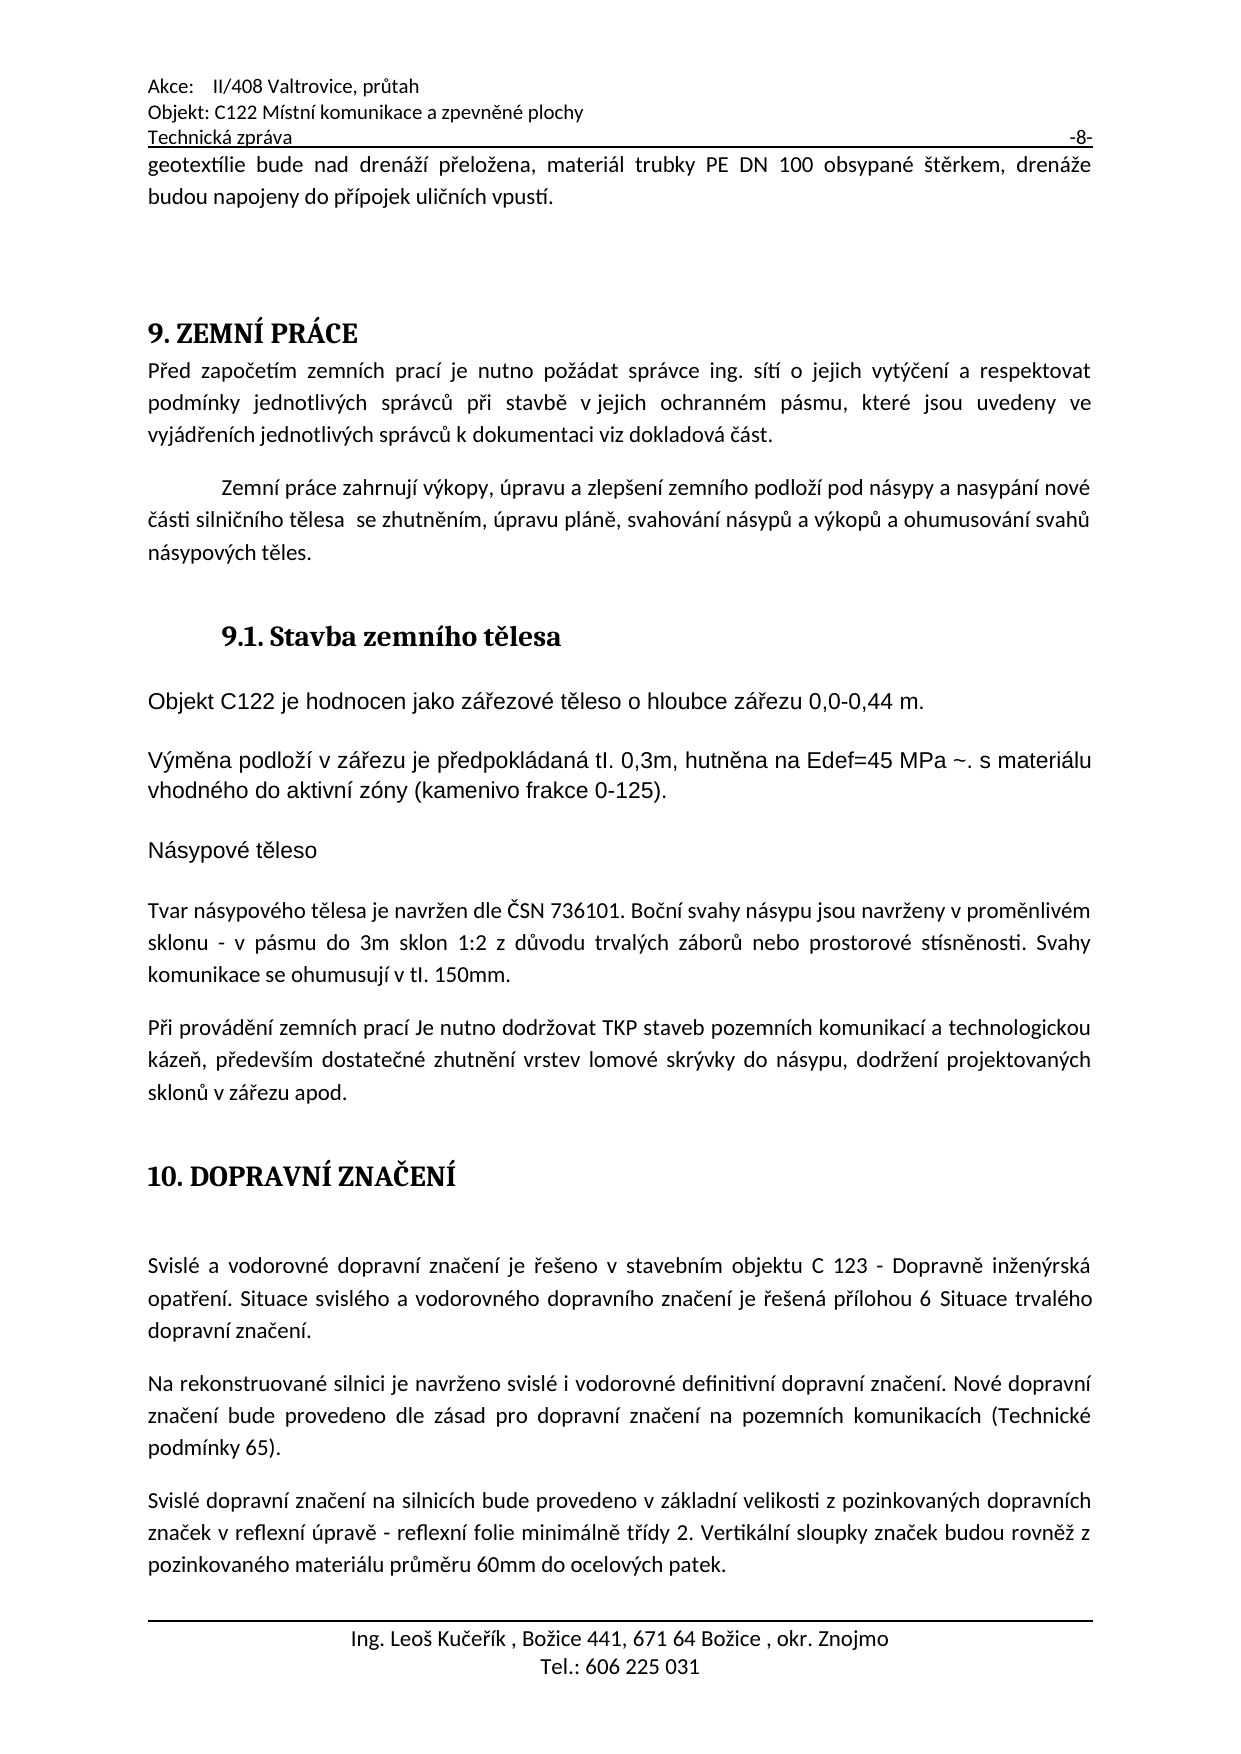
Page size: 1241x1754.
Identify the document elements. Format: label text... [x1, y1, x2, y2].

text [148, 150, 1093, 210]
text Zemní práce zahrnují výkopy, úpravu a zlepšení zemního podloží pod násypy a nasypání nové části silničního tělesa se zhutněním, úpravu pláně, svahování násypů a výkopů a ohumusování svahů násypových těles. [148, 473, 1093, 566]
text Před započetím zemních prací je nutno požádat správce ing. sítí o jejich vytýčení a respektovat podmínky jednotlivých správců při stavbě v jejich ochranném pásmu, které jsou uvedeny ve vyjádřeních jednotlivých správců k dokumentaci viz dokladová část. [148, 356, 1093, 448]
text Na rekonstruované silnici je navrženo svislé i vodorovné definitivní dopravní značení. Nové dopravní značení bude provedeno dle zásad pro dopravní značení na pozemních komunikacích (Technické podmínky 65). [148, 1369, 1093, 1461]
text 9.1. Stavba zemního tělesa [148, 620, 1093, 653]
text Svislé a vodorovné dopravní značení je řešeno v stavebním objektu C 123 - Dopravně inženýrská opatření. Situace svislého a vodorovného dopravního značení je řešená přílohou 6 Situace trvalého dopravní značení. [148, 1251, 1093, 1344]
text Tvar násypového tělesa je navržen dle ČSN 736101. Boční svahy násypu jsou navrženy v proměnlivém sklonu - v pásmu do 3m sklon 1:2 z důvodu trvalých záborů nebo prostorové stísněnosti. Svahy komunikace se ohumusují v tI. 150mm. [148, 896, 1093, 988]
text Při provádění zemních prací Je nutno dodržovat TKP staveb pozemních komunikací a technologickou kázeň, především dostatečné zhutnění vrstev lomové skrývky do násypu, dodržení projektovaných sklonů v zářezu apod. [148, 1013, 1093, 1106]
subtitle 10. DOPRAVNÍ ZNAČENÍ [148, 1160, 1093, 1193]
text Násypové těleso [148, 837, 1093, 863]
text Výměna podloží v zářezu je předpokládaná tI. 0,3m, hutněna na Edef=45 MPa ~. s materiálu vhodného do aktivní zóny (kamenivo frakce 0-125). [148, 747, 1093, 803]
text Objekt C122 je hodnocen jako zářezové těleso o hloubce zářezu 0,0-0,44 m. [148, 688, 1093, 714]
text Svislé dopravní značení na silnicích bude provedeno v základní velikosti z pozinkovaných dopravních značek v reflexní úpravě - reflexní folie minimálně třídy 2. Vertikální sloupky značek budou rovněž z pozinkovaného materiálu průměru 60mm do ocelových patek. [148, 1486, 1093, 1579]
subtitle 9. ZEMNÍ PRÁCE [148, 317, 1093, 351]
